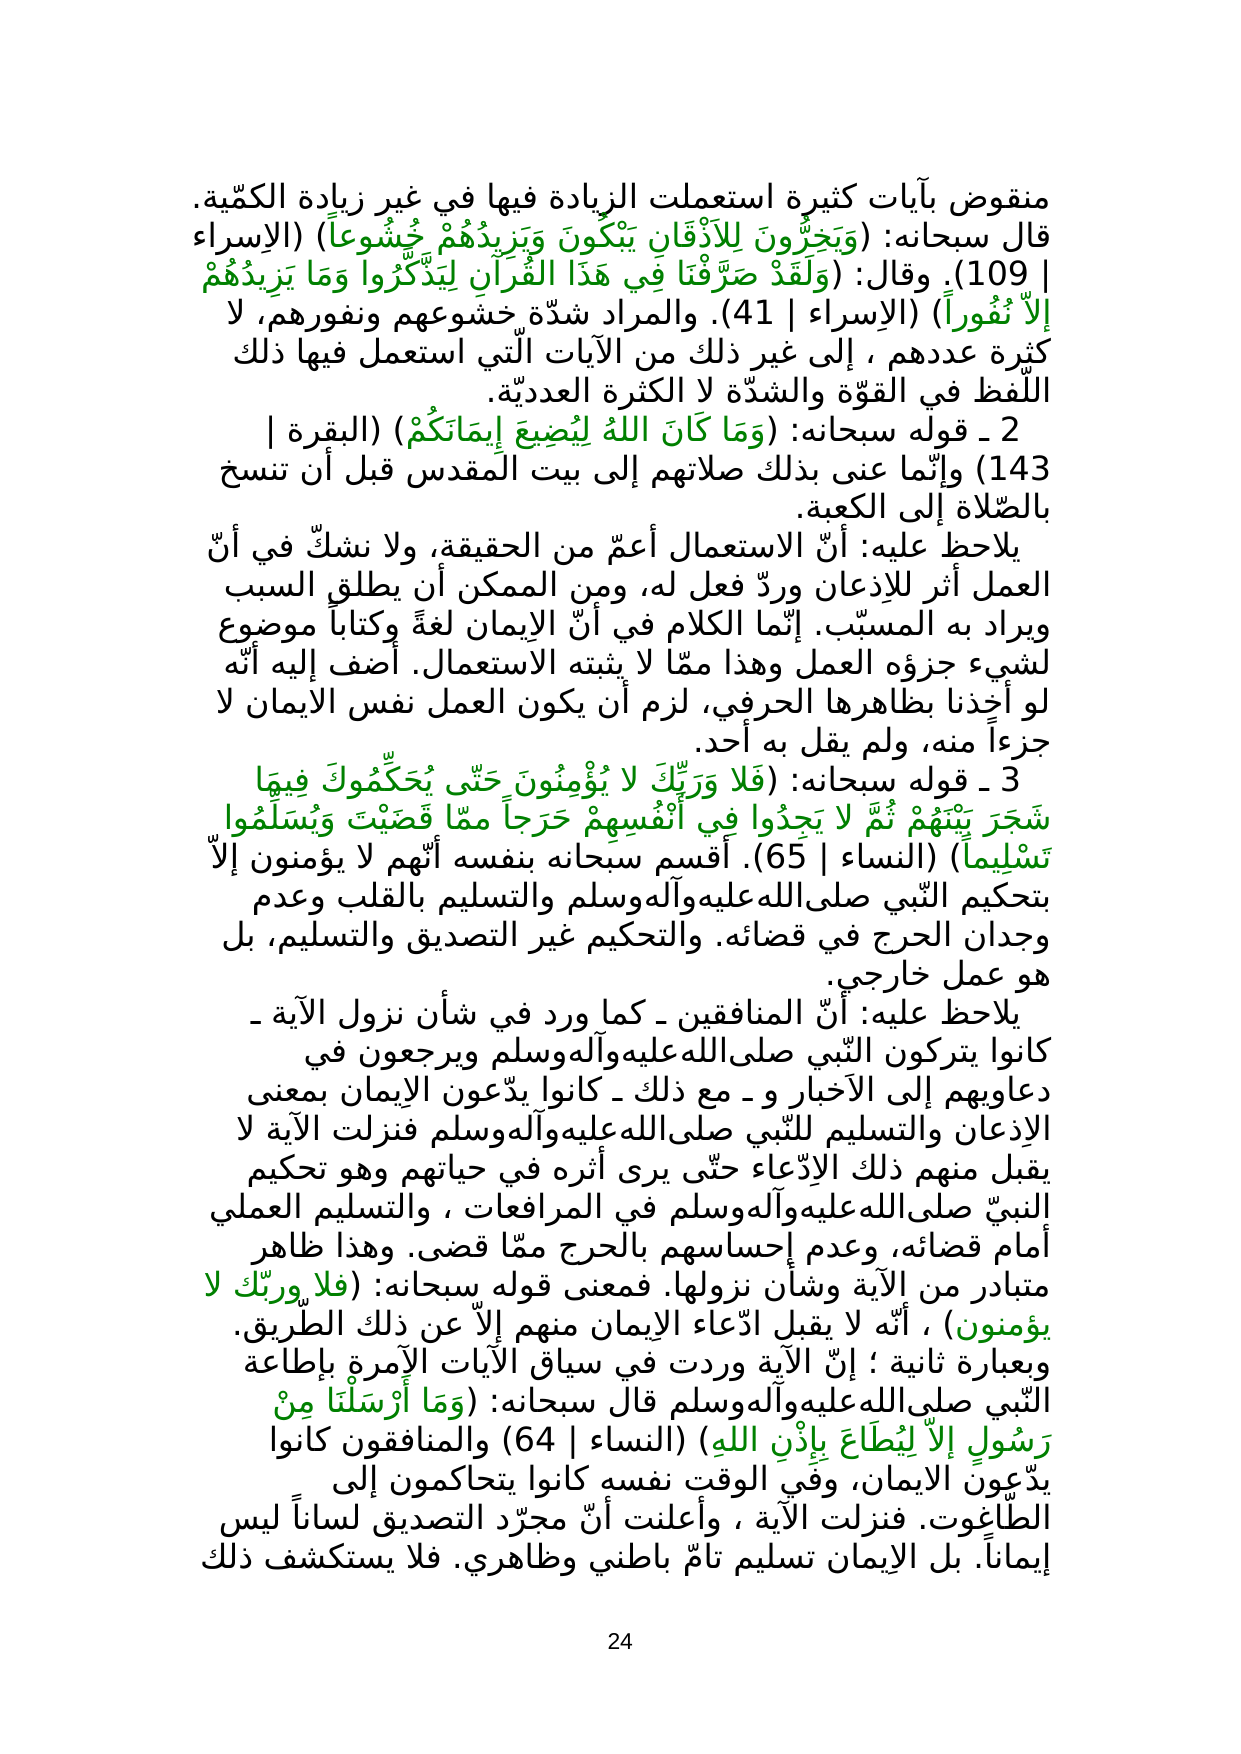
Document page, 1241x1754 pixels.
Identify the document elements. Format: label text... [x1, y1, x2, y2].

text 3 ـ قوله سبحانه: (فَلا وَرَبِّكَ لا يُؤْمِنُونَ حَتّى يُحَكِّمُوكَ فِيمَا شَجَرَ بَيْنَهُمْ ثُمَّ لا يَجِدُوا فِي أَنْفُسِهِمْ حَرَجاً ممّا قَضَيْتَ وَيُسَلِّمُوا تَسْلِيماً) (النساء | 65). أقسم سبحانه بنفسه أنّهم لا يؤمنون إلاّ بتحكيم النّبي صلى‌الله‌عليه‌وآله‌وسلم والتسليم بالقلب وعدم وجدان الحرج في قضائه. والتحكيم غير التصديق والتسليم، بل هو عمل خارجي. [189, 760, 1051, 993]
text يلاحظ عليه: أنّ الاستعمال أعمّ من الحقيقة، ولا نشكّ في أنّ العمل أثر للاِذعان وردّ فعل له، ومن الممكن أن يطلق السبب ويراد به المسبّب. إنّما الكلام في أنّ الاِيمان لغةً وكتاباً موضوع لشيء جزؤه العمل وهذا ممّا لا يثبته الاستعمال. أضف إليه أنّه لو أخذنا بظاهرها الحرفي، لزم أن يكون العمل نفس الايمان لا جزءاً منه، ولم يقل به أحد. [189, 527, 1051, 760]
text منقوض بآيات كثيرة استعملت الزيادة فيها في غير زيادة الكمّية. قال سبحانه: (وَيَخِرُّونَ لِلاَذْقَانِ يَبْكُونَ وَيَزِيدُهُمْ خُشُوعاً) (الاِسراء | 109). وقال: (وَلَقَدْ صَرَّفْنَا فِي هَذَا القُرآنِ لِيَذَّكَّرُوا وَمَا يَزِيدُهُمْ إلاّ نُفُوراً) (الاِسراء | 41). والمراد شدّة خشوعهم ونفورهم، لا كثرة عددهم ، إلى غير ذلك من الآيات الّتي استعمل فيها ذلك اللّفظ في القوّة والشدّة لا الكثرة العدديّة. [189, 177, 1051, 410]
text 2 ـ قوله سبحانه: (وَمَا كَانَ اللهُ لِيُضِيعَ إِيمَانَكُمْ) (البقرة | 143) وإنّما عنى بذلك صلاتهم إلى بيت المقدس قبل أن تنسخ بالصّلاة إلى الكعبة. [189, 410, 1051, 527]
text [189, 993, 1051, 1576]
